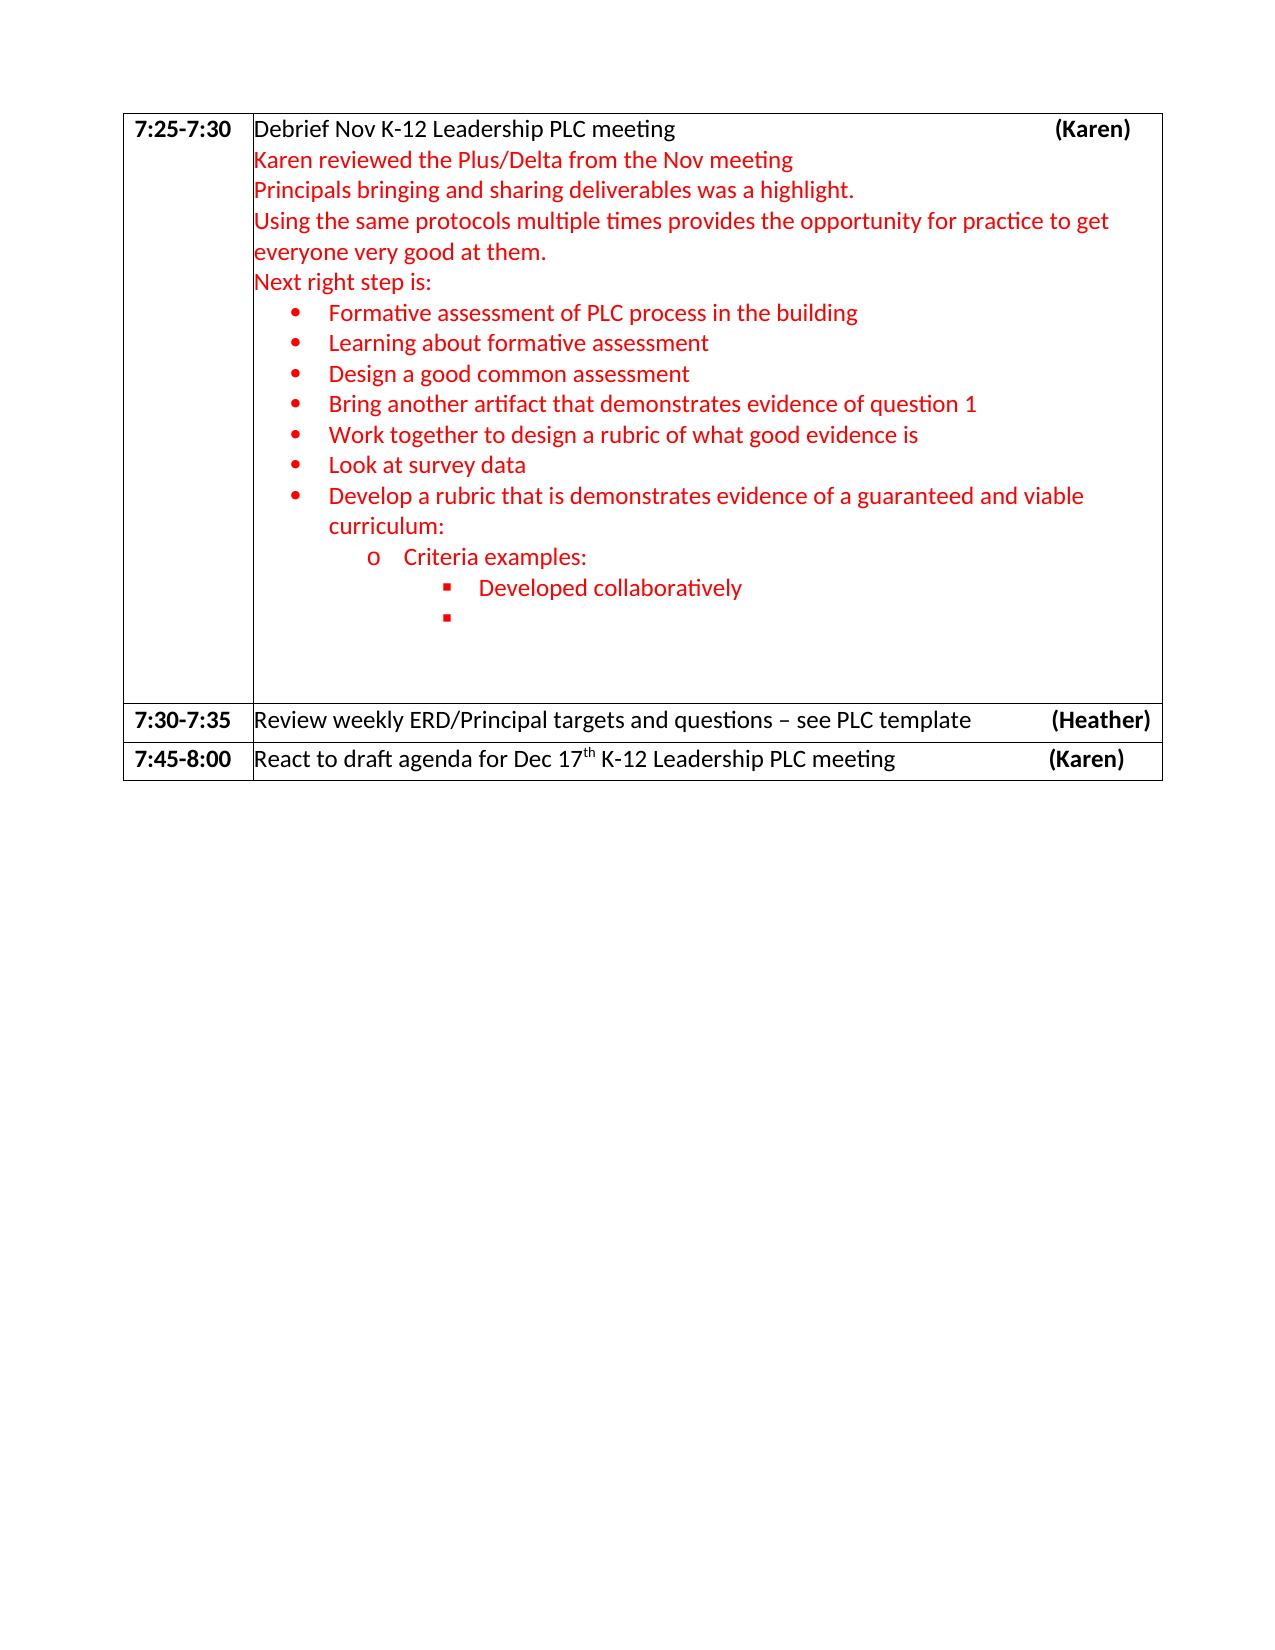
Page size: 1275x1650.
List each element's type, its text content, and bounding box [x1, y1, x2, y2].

table_cell React to draft agenda for Dec 17th K-12 Leadership PLC meeting (Karen) [254, 743, 1162, 780]
table_cell 7:45-8:00 [124, 743, 253, 780]
table_cell Review weekly ERD/Principal targets and questions – see PLC template (Heather) [254, 704, 1162, 742]
table_cell 7:30-7:35 [124, 704, 253, 742]
table_cell 7:25-7:30 [124, 114, 253, 703]
table_cell Debrief Nov K-12 Leadership PLC meeting (Karen) Karen reviewed the Plus/Delta from the Nov meeting Principals bringing and sharing deliverables was a highlight. Using the same protocols multiple times provides the opportunity for practice to get everyone very good at them. Next right step is: Formative assessment of PLC process in the building Learning about formative assessment Design a good common assessment Bring another artifact that demonstrates evidence of question 1 Work together to design a rubric of what good evidence is Look at survey data Develop a rubric that is demonstrates evidence of a guaranteed and viable curriculum: Criteria examples: Developed collaboratively [254, 114, 1162, 703]
